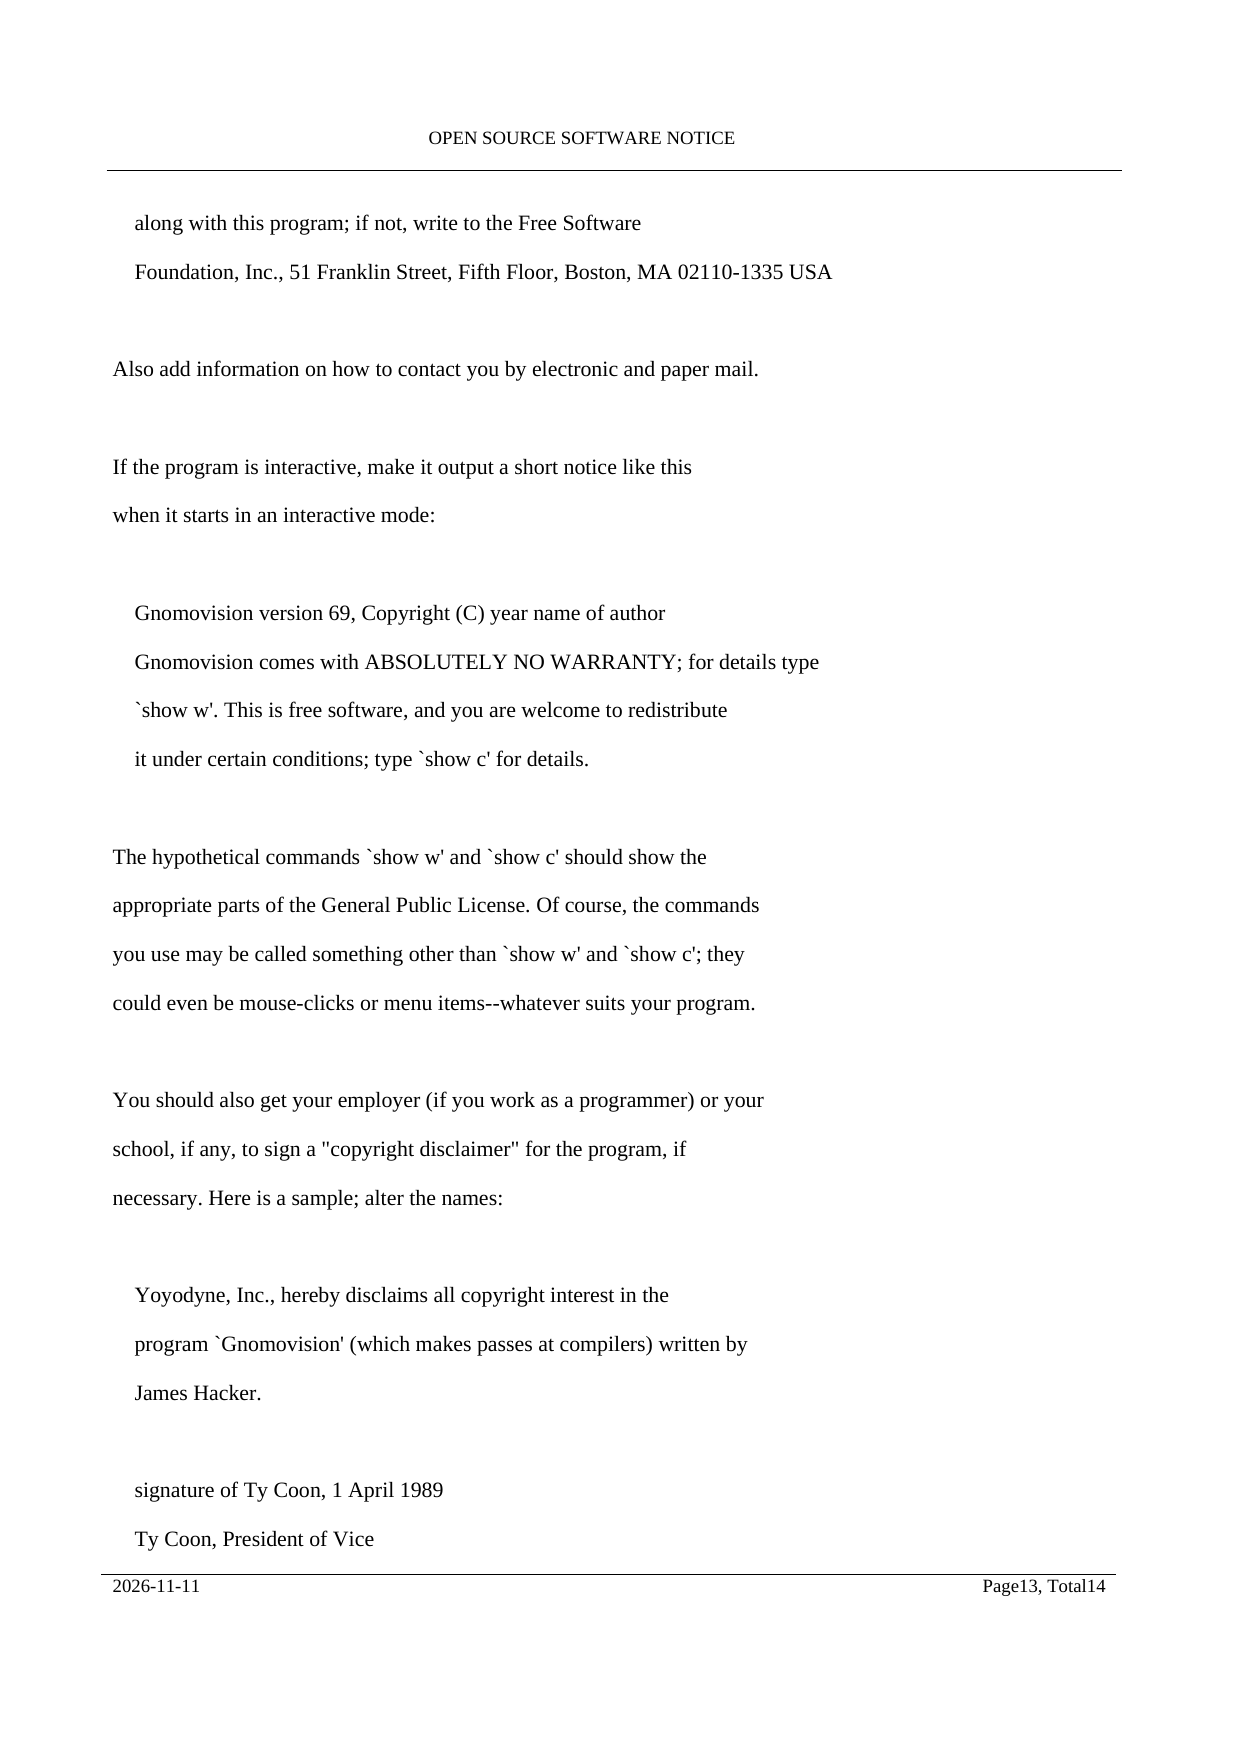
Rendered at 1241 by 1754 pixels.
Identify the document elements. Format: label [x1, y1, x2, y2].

text [112, 206, 1128, 1555]
